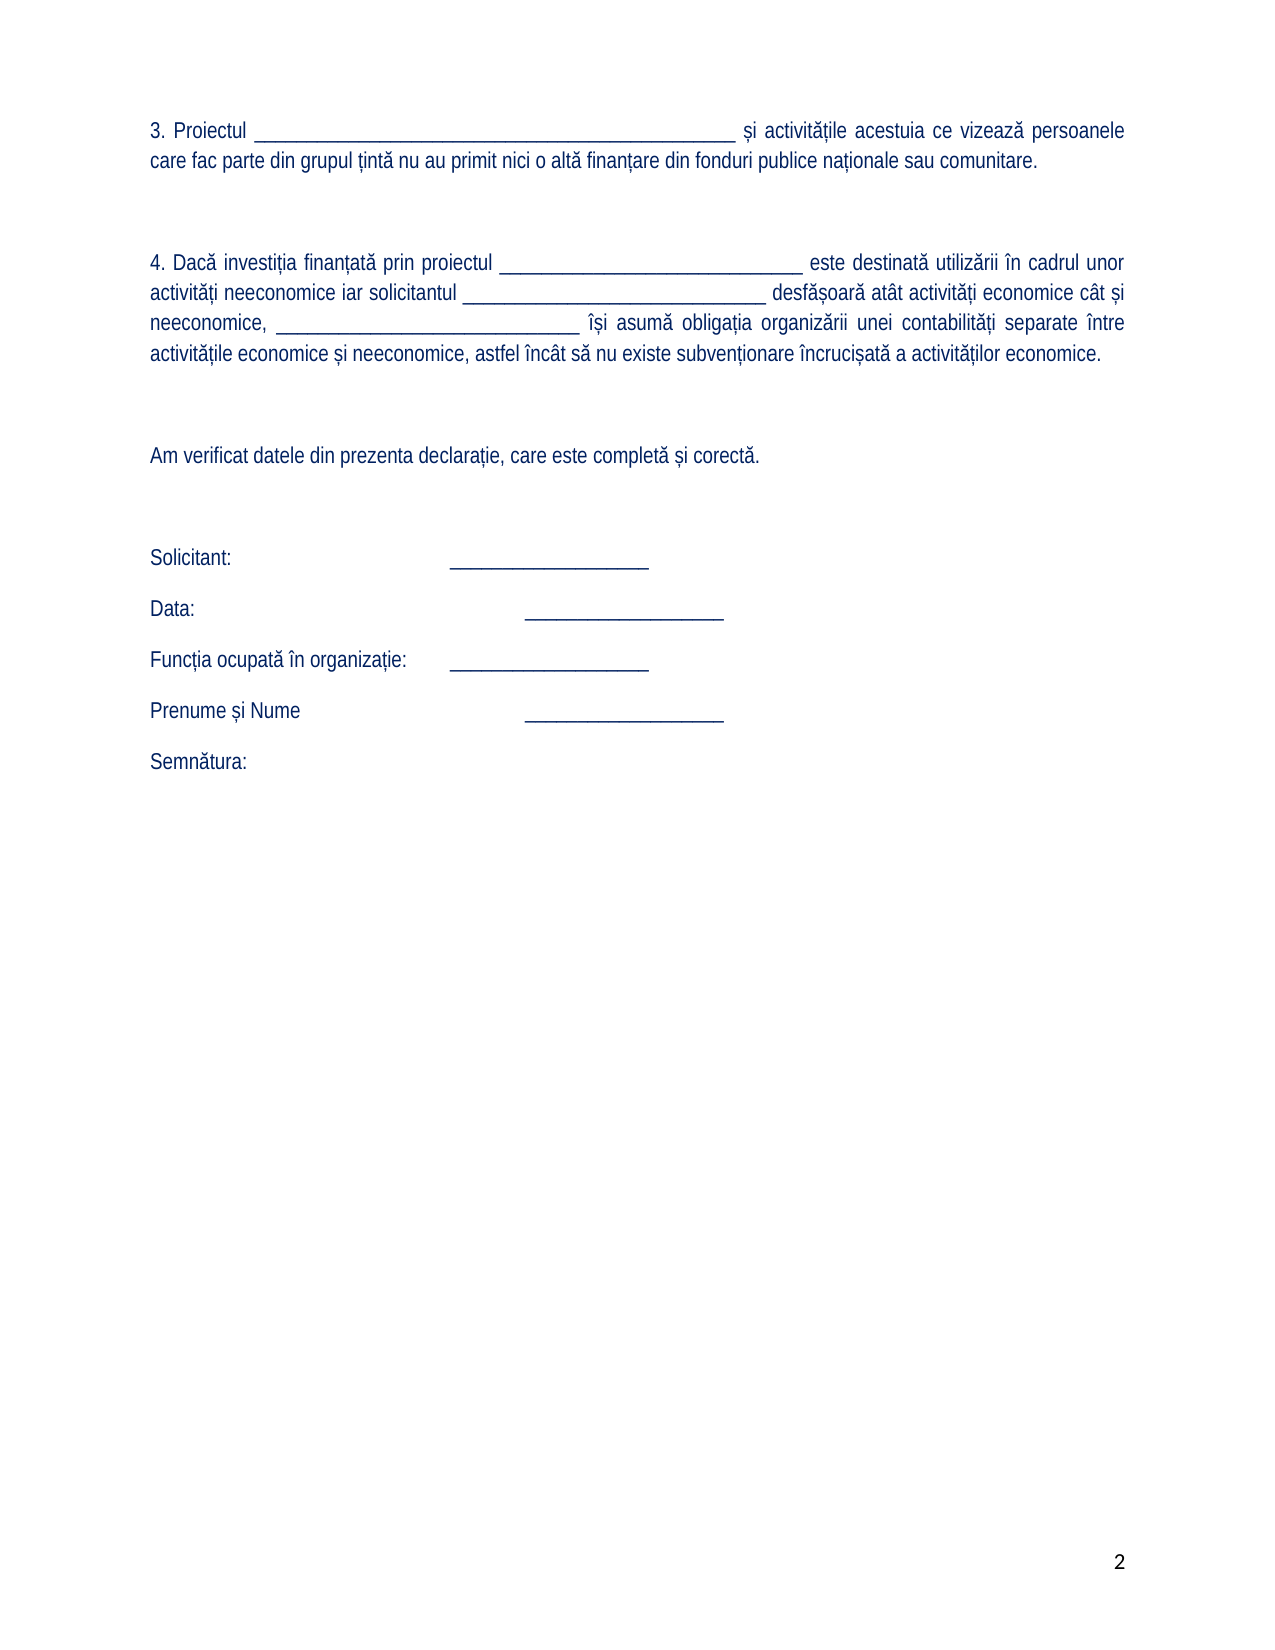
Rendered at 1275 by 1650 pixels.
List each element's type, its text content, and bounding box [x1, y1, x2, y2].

text Funcția ocupată în organizație: ___________________ [150, 646, 1125, 672]
text Solicitant: ___________________ [150, 544, 1125, 570]
text 4. Dacă investiția finanțată prin proiectul _____________________________ este destinată utilizării în cadrul unor activități neeconomice iar solicitantul _____________________________ desfășoară atât activități economice cât și neeconomice, _____________________________ își asumă obligația organizării unei contabilități separate între activitățile economice și neeconomice, astfel încât să nu existe subvenționare încrucișată a activităților economice. [150, 249, 1125, 366]
text Semnătura: [150, 748, 1125, 774]
text Data: ___________________ [150, 595, 1125, 621]
text Am verificat datele din prezenta declarație, care este completă și corectă. [150, 442, 1125, 468]
text 3. Proiectul ______________________________________________ și activitățile acestuia ce vizează persoanele care fac parte din grupul țintă nu au primit nici o altă finanțare din fonduri publice naționale sau comunitare. [150, 117, 1125, 173]
text Prenume și Nume ___________________ [150, 697, 1125, 723]
